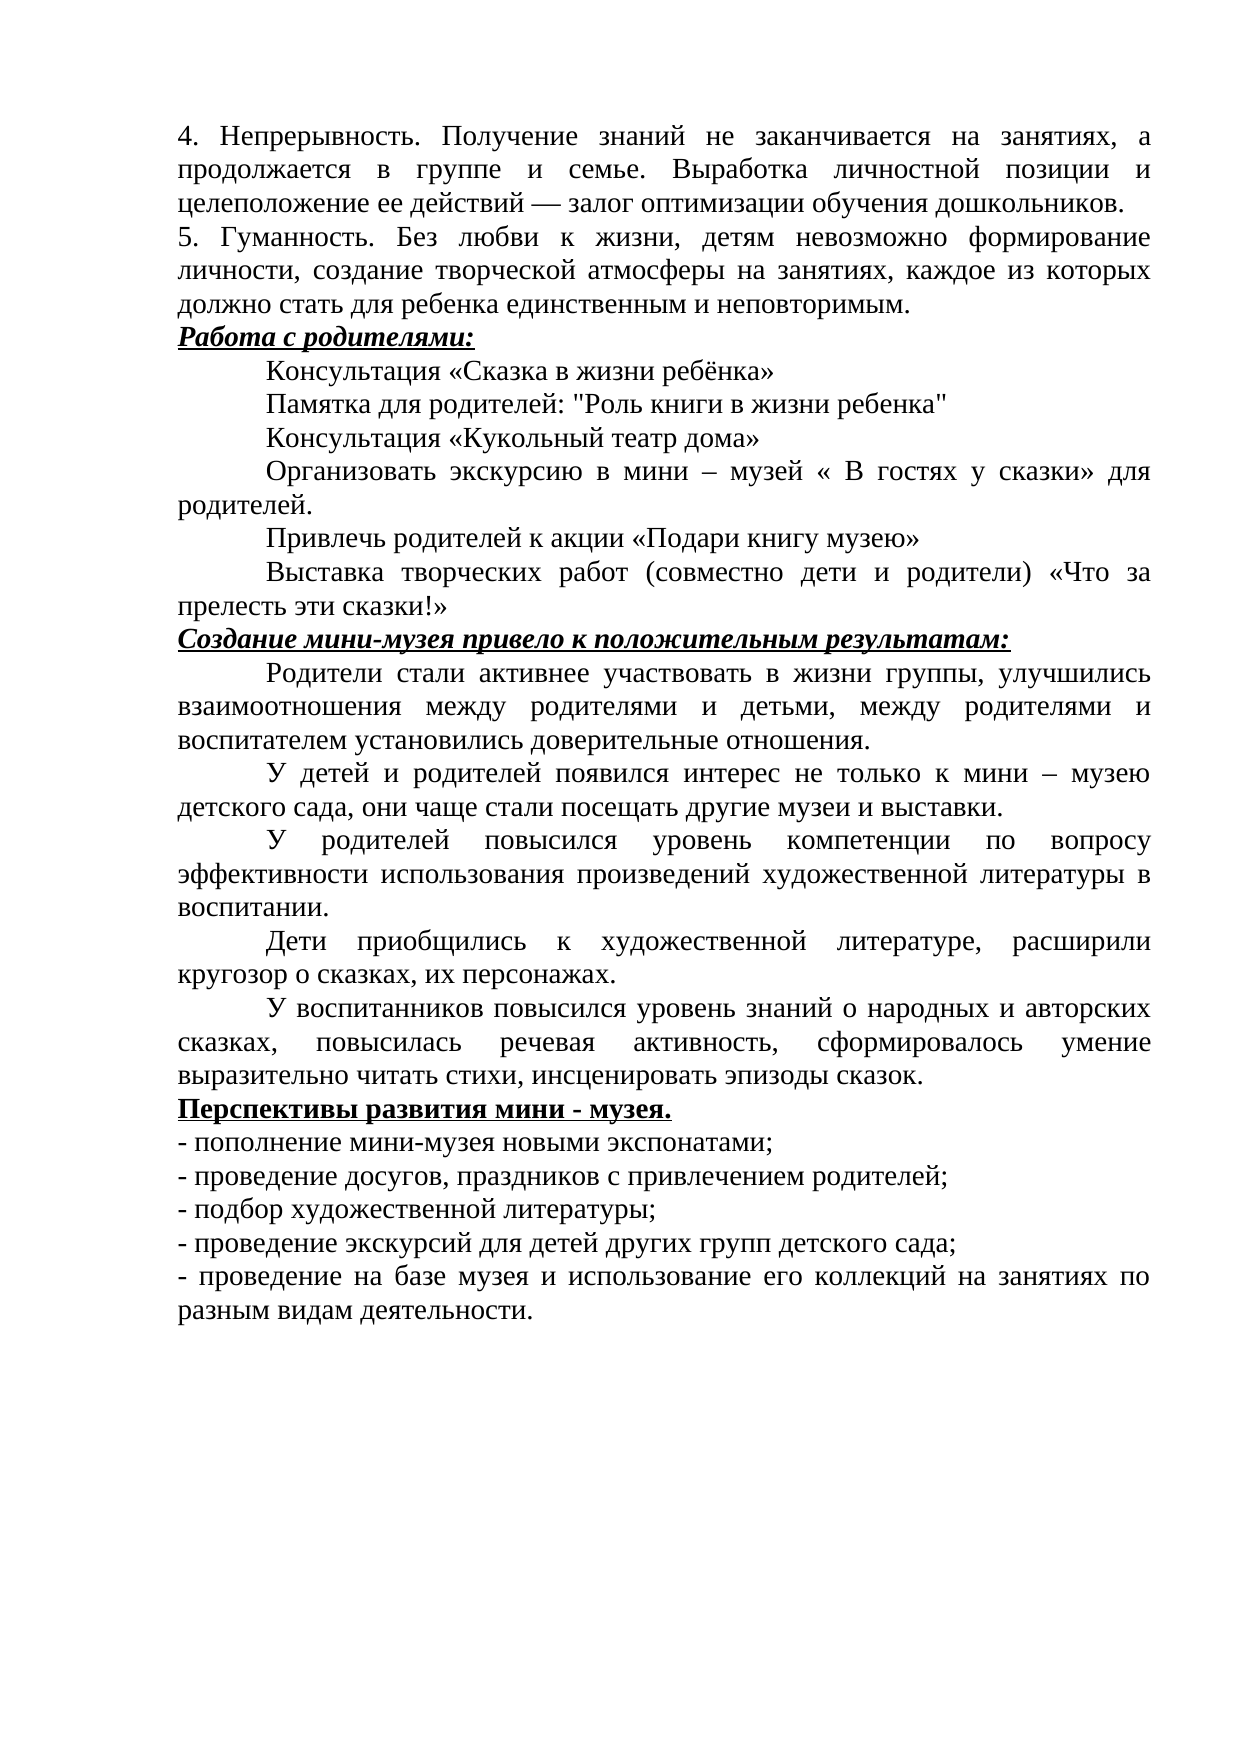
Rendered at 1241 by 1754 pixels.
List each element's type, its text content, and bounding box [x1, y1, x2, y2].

text - проведение досугов, праздников с привлечением родителей; [177, 1158, 1152, 1191]
text  У детей и родителей появился интерес не только к мини – музею детского сада, они чаще стали посещать другие музеи и выставки. [177, 755, 1152, 822]
text  Привлечь родителей к акции «Подари книгу музею» [177, 521, 1152, 554]
text Создание мини-музея привело к положительным результатам: [177, 621, 1152, 655]
text  Организовать экскурсию в мини – музей « В гостях у сказки» для родителей. [177, 453, 1152, 521]
text  Дети приобщились к художественной литературе, расширили кругозор о сказках, их персонажах. [177, 923, 1152, 990]
text  Памятка для родителей: "Роль книги в жизни ребенка" [177, 386, 1152, 420]
text  У родителей повысился уровень компетенции по вопросу эффективности использования произведений художественной литературы в воспитании. [177, 822, 1152, 923]
text Работа с родителями: [177, 319, 1152, 353]
text  Консультация «Кукольный театр дома» [177, 420, 1152, 453]
text 5. Гуманность. Без любви к жизни, детям невозможно формирование личности, создание творческой атмосферы на занятиях, каждое из которых должно стать для ребенка единственным и неповторимым. [177, 219, 1152, 319]
text - пополнение мини-музея новыми экспонатами; [177, 1124, 1152, 1158]
text - проведение на базе музея и использование его коллекций на занятиях по разным видам деятельности. [177, 1258, 1152, 1326]
text  У воспитанников повысился уровень знаний о народных и авторских сказках, повысилась речевая активность, сформировалось умение выразительно читать стихи, инсценировать эпизоды сказок. [177, 990, 1152, 1091]
text 4. Непрерывность. Получение знаний не заканчивается на занятиях, а продолжается в группе и семье. Выработка личностной позиции и целеположение ее действий — залог оптимизации обучения дошкольников. [177, 118, 1152, 219]
text  Родители стали активнее участвовать в жизни группы, улучшились взаимоотношения между родителями и детьми, между родителями и воспитателем установились доверительные отношения. [177, 655, 1152, 755]
text - подбор художественной литературы; [177, 1191, 1152, 1225]
text  Консультация «Сказка в жизни ребёнка» [177, 353, 1152, 386]
text Перспективы развития мини - музея. [177, 1091, 1152, 1124]
text - проведение экскурсий для детей других групп детского сада; [177, 1225, 1152, 1258]
text  Выставка творческих работ (совместно дети и родители) «Что за прелесть эти сказки!» [177, 554, 1152, 621]
